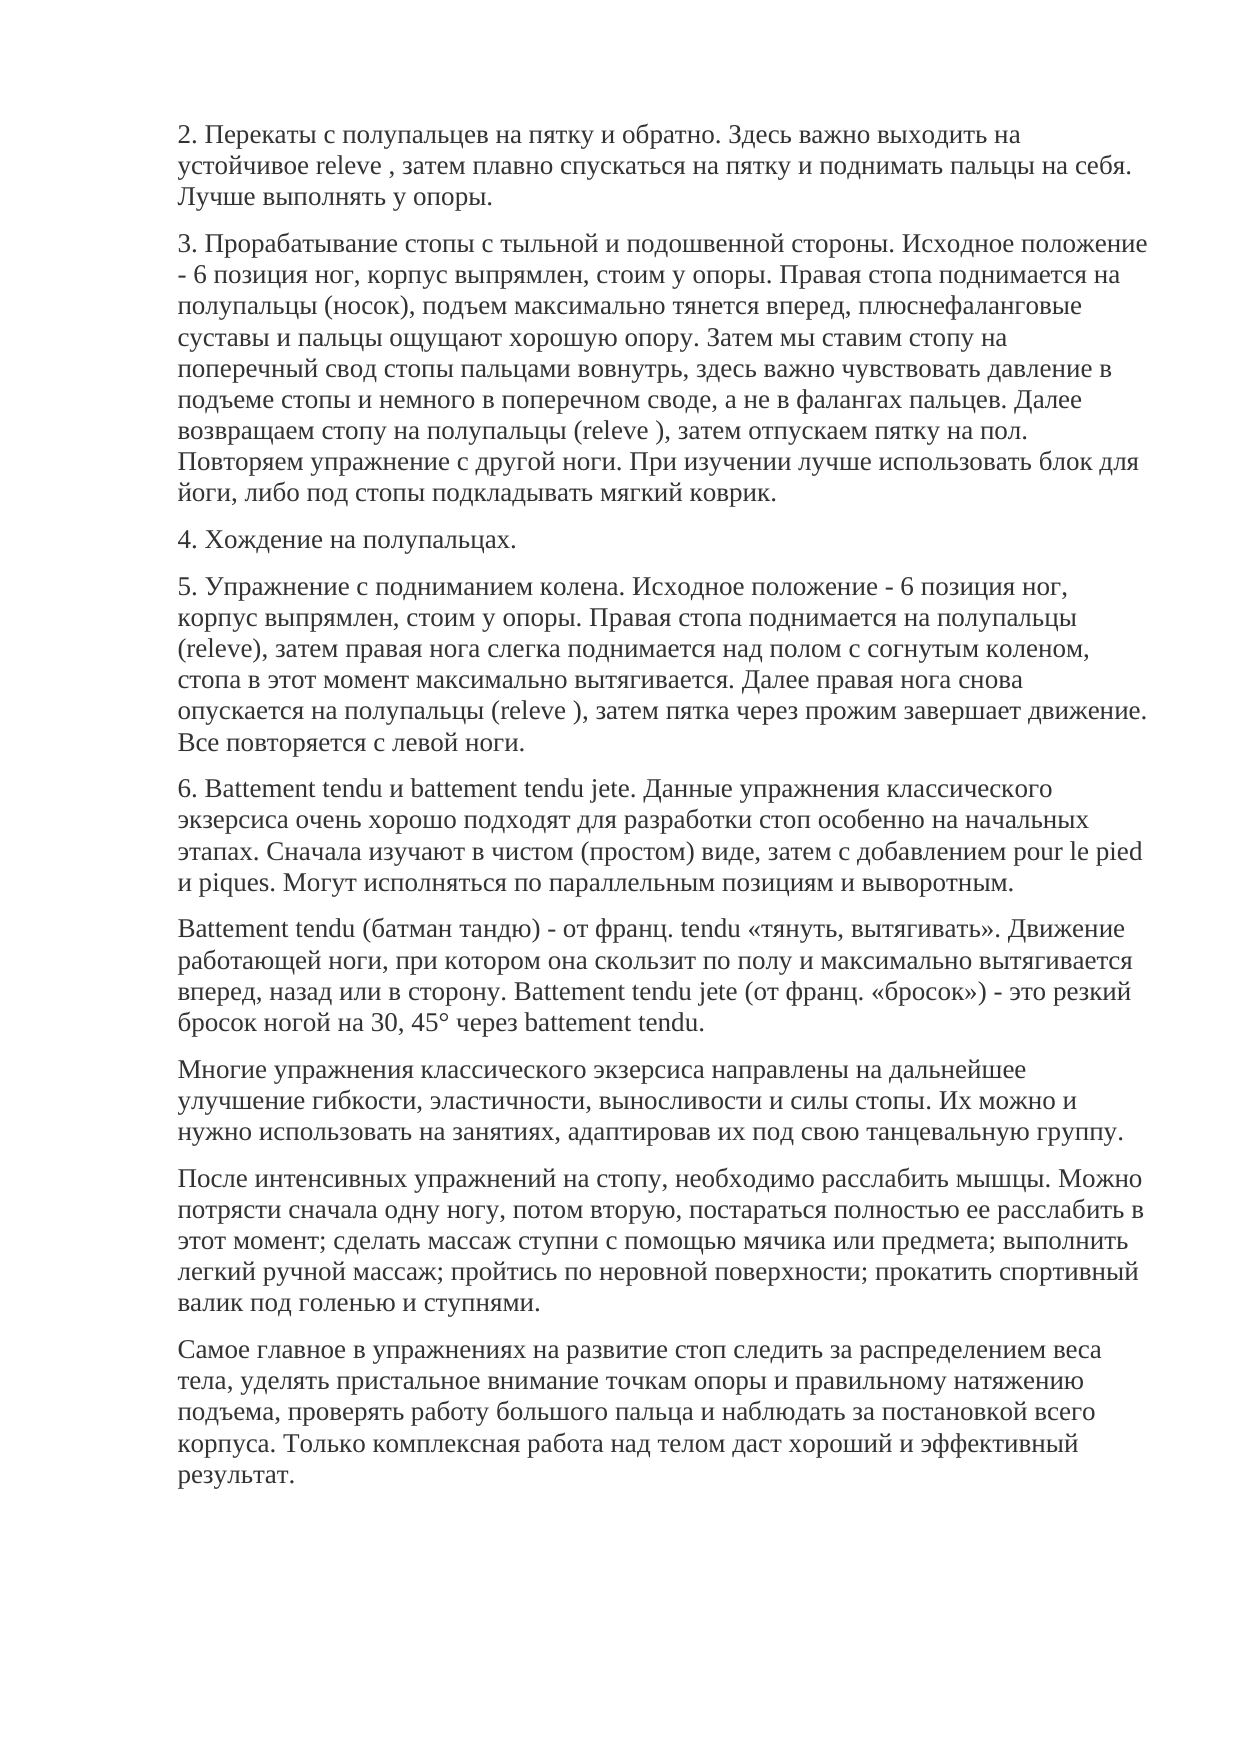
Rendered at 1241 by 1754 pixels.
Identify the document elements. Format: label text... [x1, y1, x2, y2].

text Battement tendu (батман тандю) - от франц. tendu «тянуть, вытягивать». Движение работающей ноги, при котором она скользит по полу и максимально вытягивается вперед, назад или в сторону. Battement tendu jete (от франц. «бросок») - это резкий бросок ногой на 30, 45° через battement tendu. [177, 913, 1152, 1037]
text 2. Перекаты с полупальцев на пятку и обратно. Здесь важно выходить на устойчивое releve , затем плавно спускаться на пятку и поднимать пальцы на себя. Лучше выполнять у опоры. [177, 118, 1152, 212]
text Многие упражнения классического экзерсиса направлены на дальнейшее улучшение гибкости, эластичности, выносливости и силы стопы. Их можно и нужно использовать на занятиях, адаптировав их под свою танцевальную группу. [177, 1053, 1152, 1146]
text 3. Прорабатывание стопы с тыльной и подошвенной стороны. Исходное положение - 6 позиция ног, корпус выпрямлен, стоим у опоры. Правая стопа поднимается на полупальцы (носок), подъем максимально тянется вперед, плюснефаланговые суставы и пальцы ощущают хорошую опору. Затем мы ставим стопу на поперечный свод стопы пальцами вовнутрь, здесь важно чувствовать давление в подъеме стопы и немного в поперечном своде, а не в фалангах пальцев. Далее возвращаем стопу на полупальцы (releve ), затем отпускаем пятку на пол. Повторяем упражнение с другой ноги. При изучении лучше использовать блок для йоги, либо под стопы подкладывать мягкий коврик. [177, 227, 1152, 507]
text После интенсивных упражнений на стопу, необходимо расслабить мышцы. Можно потрясти сначала одну ногу, потом вторую, постараться полностью ее расслабить в этот момент; сделать массаж ступни с помощью мячика или предмета; выполнить легкий ручной массаж; пройтись по неровной поверхности; прокатить спортивный валик под голенью и ступнями. [177, 1162, 1152, 1318]
text 4. Хождение на полупальцах. [177, 523, 1152, 554]
text 5. Упражнение с подниманием колена. Исходное положение - 6 позиция ног, корпус выпрямлен, стоим у опоры. Правая стопа поднимается на полупальцы (releve), затем правая нога слегка поднимается над полом с согнутым коленом, стопа в этот момент максимально вытягивается. Далее правая нога снова опускается на полупальцы (releve ), затем пятка через прожим завершает движение. Все повторяется с левой ноги. [177, 570, 1152, 757]
text 6. Battement tendu и battement tendu jete. Данные упражнения классического экзерсиса очень хорошо подходят для разработки стоп особенно на начальных этапах. Сначала изучают в чистом (простом) виде, затем с добавлением pour le pied и piques. Могут исполняться по параллельным позициям и выворотным. [177, 772, 1152, 897]
text Самое главное в упражнениях на развитие стоп следить за распределением веса тела, уделять пристальное внимание точкам опоры и правильному натяжению подъема, проверять работу большого пальца и наблюдать за постановкой всего корпуса. Только комплексная работа над телом даст хороший и эффективный результат. [177, 1333, 1152, 1489]
